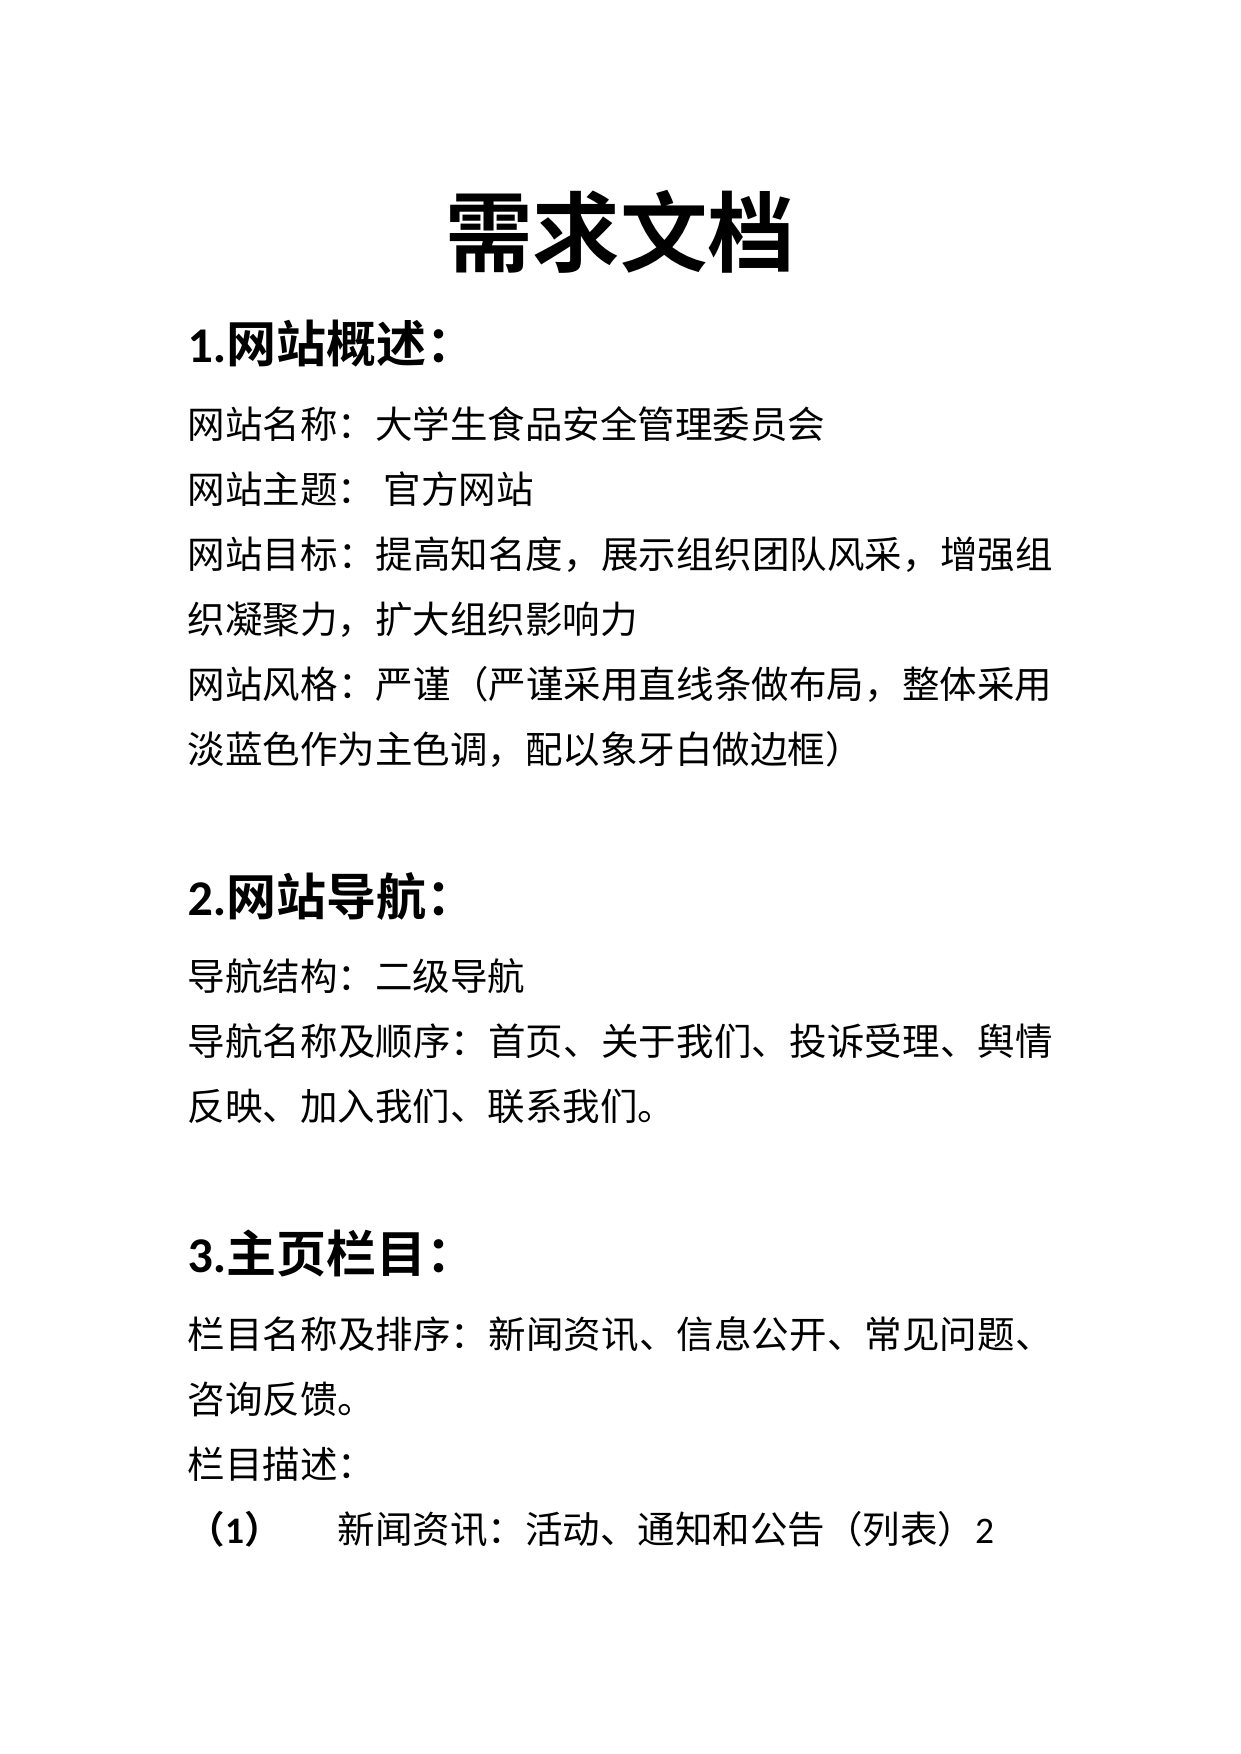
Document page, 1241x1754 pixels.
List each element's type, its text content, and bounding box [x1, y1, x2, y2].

text 网站风格：严谨（严谨采用直线条做布局，整体采用淡蓝色作为主色调，配以象牙白做边框） [187, 649, 1053, 779]
text 网站名称：大学生食品安全管理委员会 [187, 389, 1053, 454]
text 1.网站概述： [187, 292, 1053, 389]
text 导航名称及顺序：首页、关于我们、投诉受理、舆情反映、加入我们、联系我们。 [187, 1007, 1053, 1137]
text 需求文档 [187, 162, 1053, 292]
text 网站目标：提高知名度，展示组织团队风采，增强组织凝聚力，扩大组织影响力 [187, 519, 1053, 649]
text 网站主题： 官方网站 [187, 454, 1053, 519]
text 2.网站导航： [187, 844, 1053, 942]
list 新闻资讯：活动、通知和公告（列表）2 [187, 1494, 1053, 1559]
text 导航结构：二级导航 [187, 942, 1053, 1007]
text 栏目描述： [187, 1429, 1053, 1494]
text 栏目名称及排序：新闻资讯、信息公开、常见问题、咨询反馈。 [187, 1299, 1053, 1429]
text 3.主页栏目： [187, 1202, 1053, 1299]
